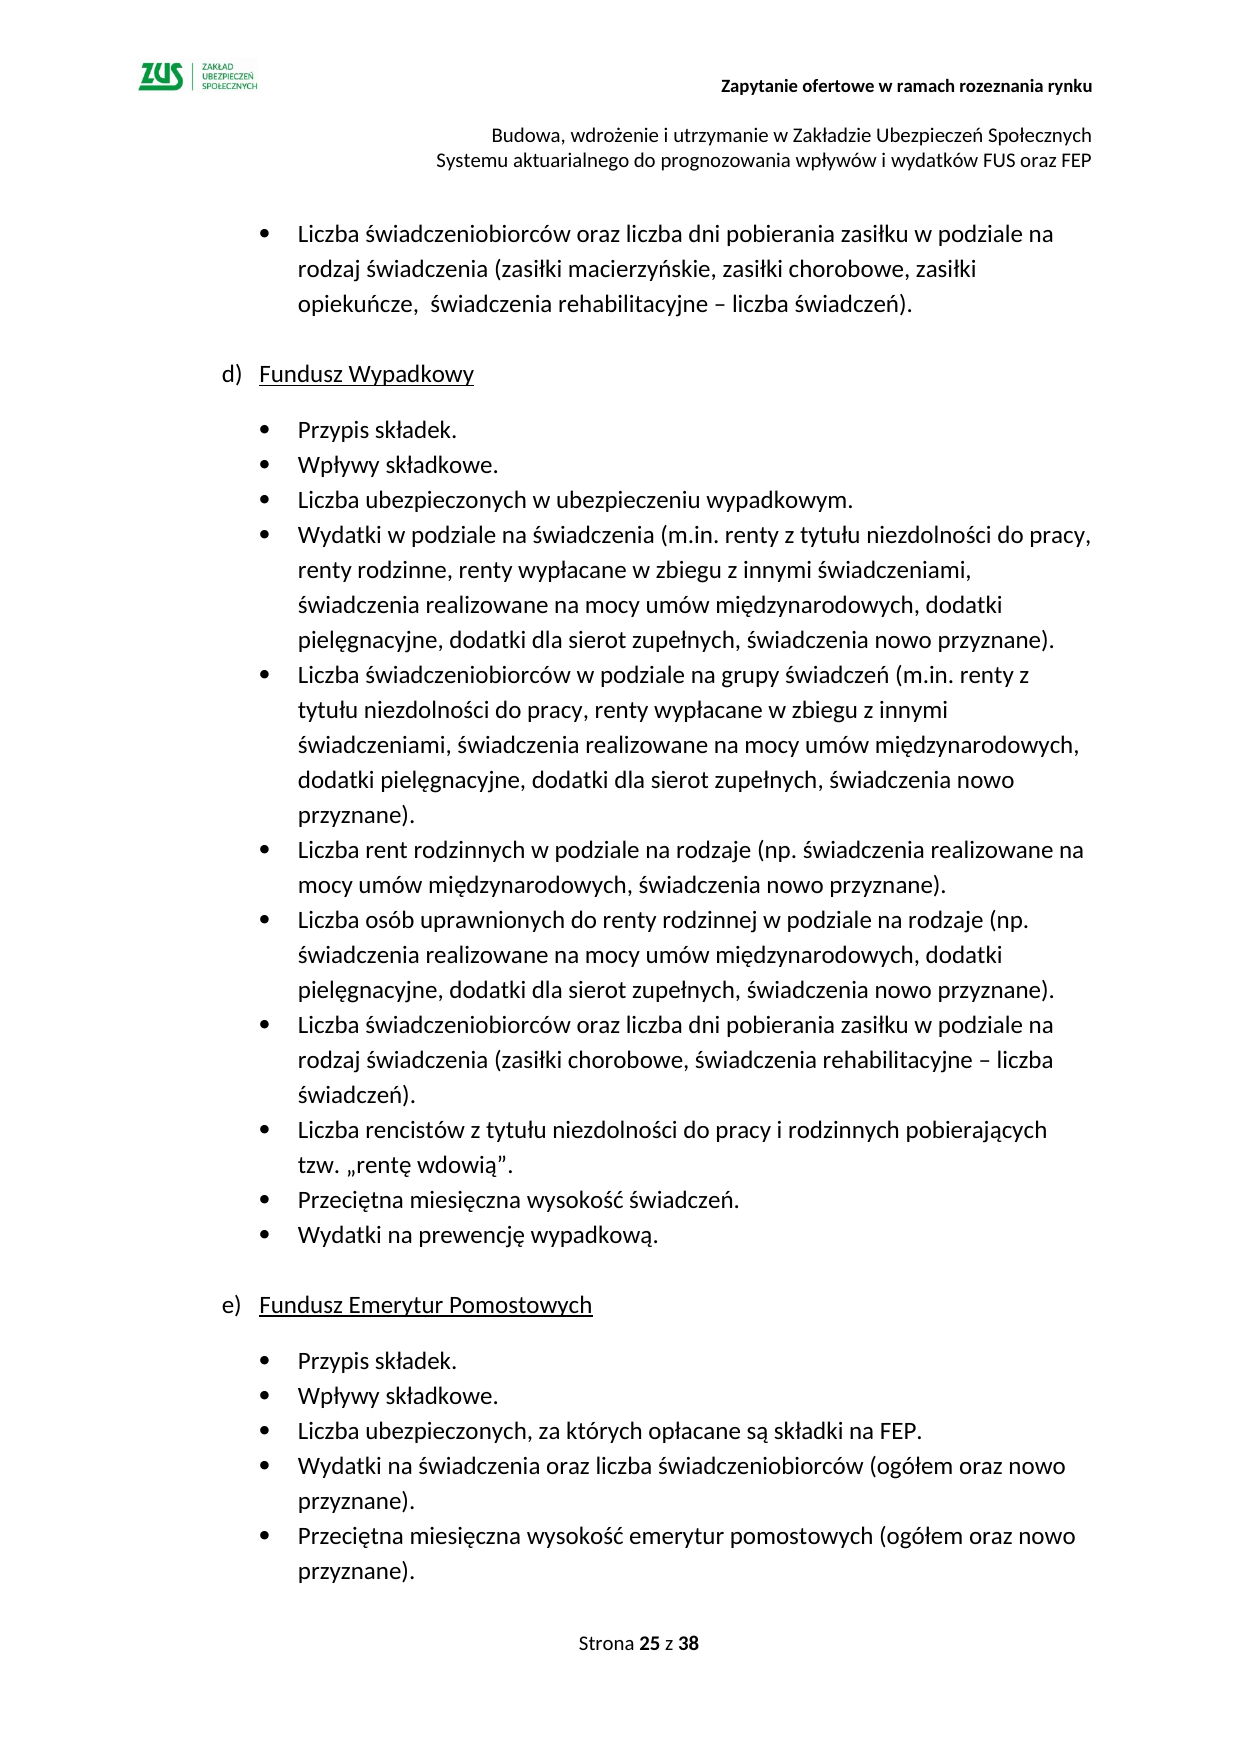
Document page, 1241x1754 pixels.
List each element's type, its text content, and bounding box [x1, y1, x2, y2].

list Liczba świadczeniobiorców oraz liczba dni pobierania zasiłku w podziale na rodzaj świadczenia (zasiłki chorobowe, świadczenia rehabilitacyjne – liczba świadczeń). [260, 1009, 1092, 1110]
list Liczba rent rodzinnych w podziale na rodzaje (np. świadczenia realizowane na mocy umów międzynarodowych, świadczenia nowo przyznane). [260, 834, 1092, 900]
list Liczba świadczeniobiorców w podziale na grupy świadczeń (m.in. renty z tytułu niezdolności do pracy, renty wypłacane w zbiegu z innymi świadczeniami, świadczenia realizowane na mocy umów międzynarodowych, dodatki pielęgnacyjne, dodatki dla sierot zupełnych, świadczenia nowo przyznane). [260, 659, 1092, 830]
list Liczba ubezpieczonych, za których opłacane są składki na FEP. [260, 1415, 1092, 1446]
list Liczba ubezpieczonych w ubezpieczeniu wypadkowym. [260, 484, 1092, 515]
list Wydatki na świadczenia oraz liczba świadczeniobiorców (ogółem oraz nowo przyznane). [260, 1450, 1092, 1516]
list Przypis składek. [260, 414, 1092, 445]
list Wydatki w podziale na świadczenia (m.in. renty z tytułu niezdolności do pracy, renty rodzinne, renty wypłacane w zbiegu z innymi świadczeniami, świadczenia realizowane na mocy umów międzynarodowych, dodatki pielęgnacyjne, dodatki dla sierot zupełnych, świadczenia nowo przyznane). [260, 519, 1092, 655]
list Wpływy składkowe. [260, 449, 1092, 480]
list Fundusz Wypadkowy [222, 358, 1092, 389]
list Przeciętna miesięczna wysokość świadczeń. [260, 1184, 1092, 1215]
list Przeciętna miesięczna wysokość emerytur pomostowych (ogółem oraz nowo przyznane). [260, 1520, 1092, 1586]
list Wpływy składkowe. [260, 1380, 1092, 1411]
picture [136, 58, 259, 93]
list Wydatki na prewencję wypadkową. [260, 1219, 1092, 1250]
list Liczba świadczeniobiorców oraz liczba dni pobierania zasiłku w podziale na rodzaj świadczenia (zasiłki macierzyńskie, zasiłki chorobowe, zasiłki opiekuńcze, świadczenia rehabilitacyjne – liczba świadczeń). [260, 218, 1092, 319]
list Liczba rencistów z tytułu niezdolności do pracy i rodzinnych pobierających tzw. „rentę wdowią”. [260, 1114, 1092, 1180]
list Liczba osób uprawnionych do renty rodzinnej w podziale na rodzaje (np. świadczenia realizowane na mocy umów międzynarodowych, dodatki pielęgnacyjne, dodatki dla sierot zupełnych, świadczenia nowo przyznane). [260, 904, 1092, 1005]
list Przypis składek. [260, 1345, 1092, 1376]
list Fundusz Emerytur Pomostowych [222, 1289, 1092, 1320]
